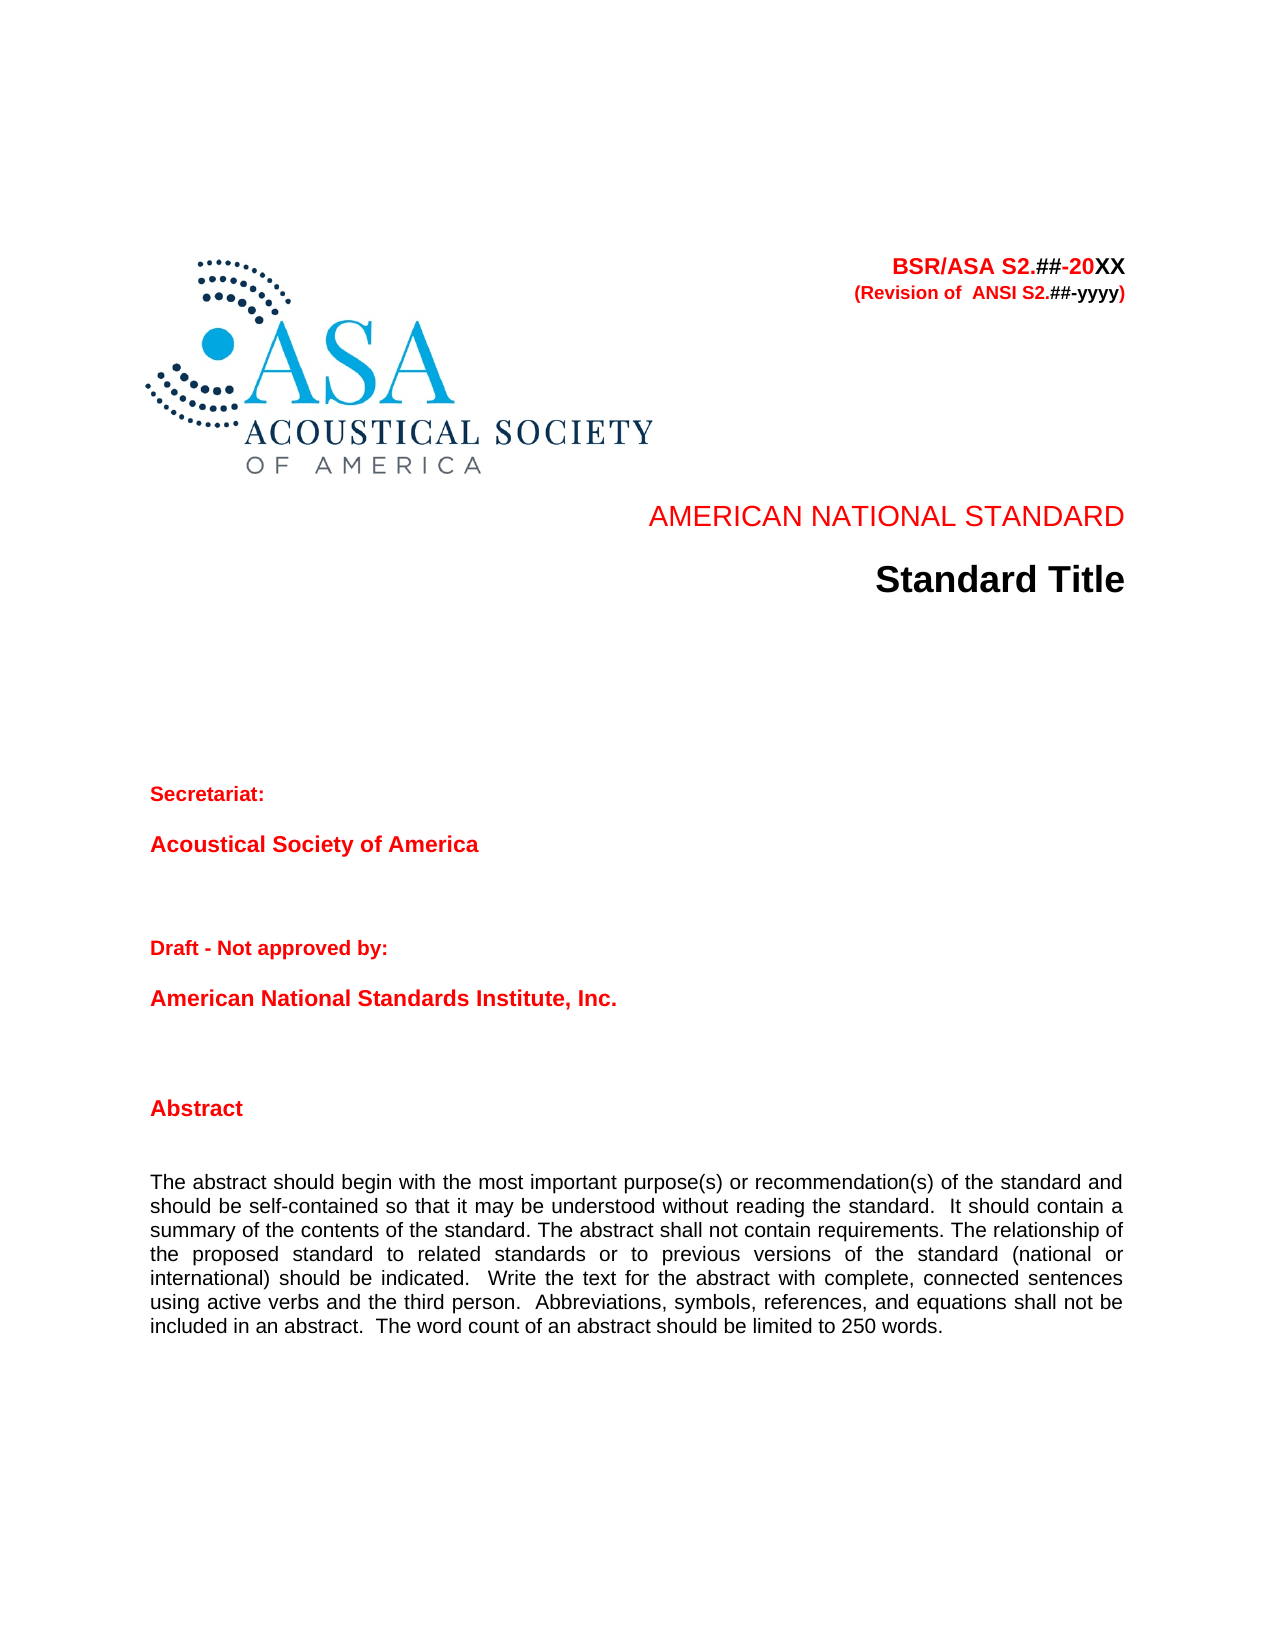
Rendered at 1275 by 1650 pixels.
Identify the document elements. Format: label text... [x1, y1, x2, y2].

text American National Standards Institute, Inc. [150, 985, 1125, 1011]
text Abstract [150, 1095, 1125, 1121]
text Draft - Not approved by: [150, 936, 1125, 960]
text (Revision of ANSI S2.##-yyyy) [653, 279, 1125, 303]
text The abstract should begin with the most important purpose(s) or recommendation(s) of the standard and should be self-contained so that it may be understood without reading the standard. It should contain a summary of the contents of the standard. The abstract shall not contain requirements. The relationship of the proposed standard to related standards or to previous versions of the standard (national or international) should be indicated. Write the text for the abstract with complete, connected sentences using active verbs and the third person. Abbreviations, symbols, references, and equations shall not be included in an abstract. The word count of an abstract should be limited to 250 words. [150, 1170, 1125, 1338]
text Secretariat: [150, 782, 1125, 806]
text BSR/ASA S2.##-20XX [150, 253, 1125, 279]
title Standard Title [150, 557, 1125, 601]
text Acoustical Society of America [150, 831, 1125, 857]
picture [145, 259, 653, 474]
text AMERICAN NATIONAL STANDARD [150, 499, 1125, 532]
